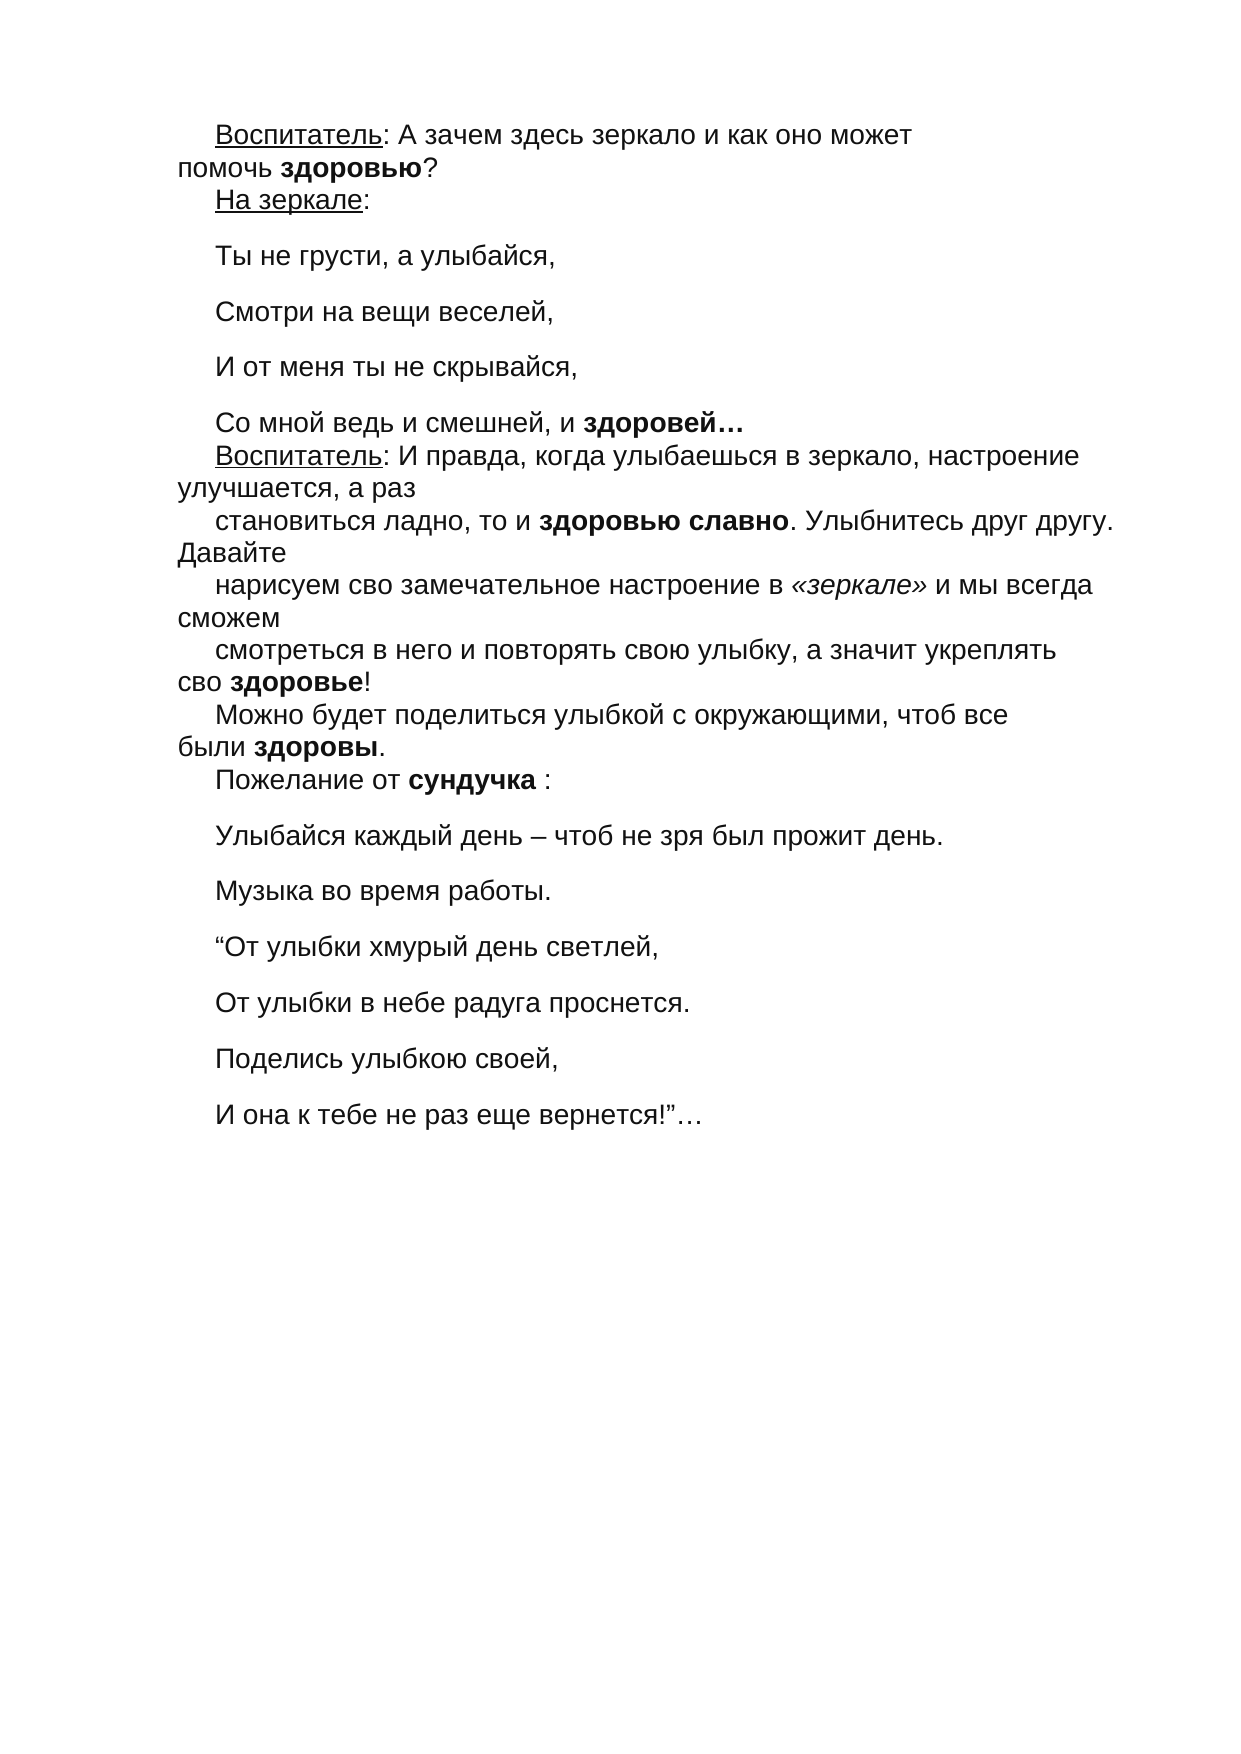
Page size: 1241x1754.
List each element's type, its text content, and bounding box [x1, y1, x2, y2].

text И от меня ты не скрывайся, [177, 350, 1152, 383]
text нарисуем сво замечательное настроение в «зеркале» и мы всегда сможем [177, 568, 1152, 633]
text Воспитатель: И правда, когда улыбаешься в зеркало, настроение улучшается, а раз [177, 439, 1152, 503]
text Улыбайся каждый день – чтоб не зря был прожит день. [177, 818, 1152, 851]
text становиться ладно, то и здоровью славно. Улыбнитесь друг другу. Давайте [177, 503, 1152, 568]
text От улыбки в небе радуга проснется. [177, 986, 1152, 1018]
text И она к тебе не раз еще вернется!”… [177, 1098, 1152, 1130]
text “От улыбки хмурый день светлей, [177, 930, 1152, 962]
text Музыка во время работы. [177, 874, 1152, 907]
text На зеркале: [177, 183, 1152, 215]
text Со мной ведь и смешней, и здоровей… [177, 406, 1152, 439]
text Смотри на вещи веселей, [177, 294, 1152, 327]
text Можно будет поделиться улыбкой с окружающими, чтоб все были здоровы. [177, 698, 1152, 763]
text Ты не грусти, а улыбайся, [177, 239, 1152, 271]
text Поделись улыбкою своей, [177, 1042, 1152, 1074]
text Воспитатель: А зачем здесь зеркало и как оно может помочь здоровью? [177, 118, 1152, 183]
text смотреться в него и повторять свою улыбку, а значит укреплять сво здоровье! [177, 633, 1152, 698]
text Пожелание от сундучка : [177, 763, 1152, 795]
